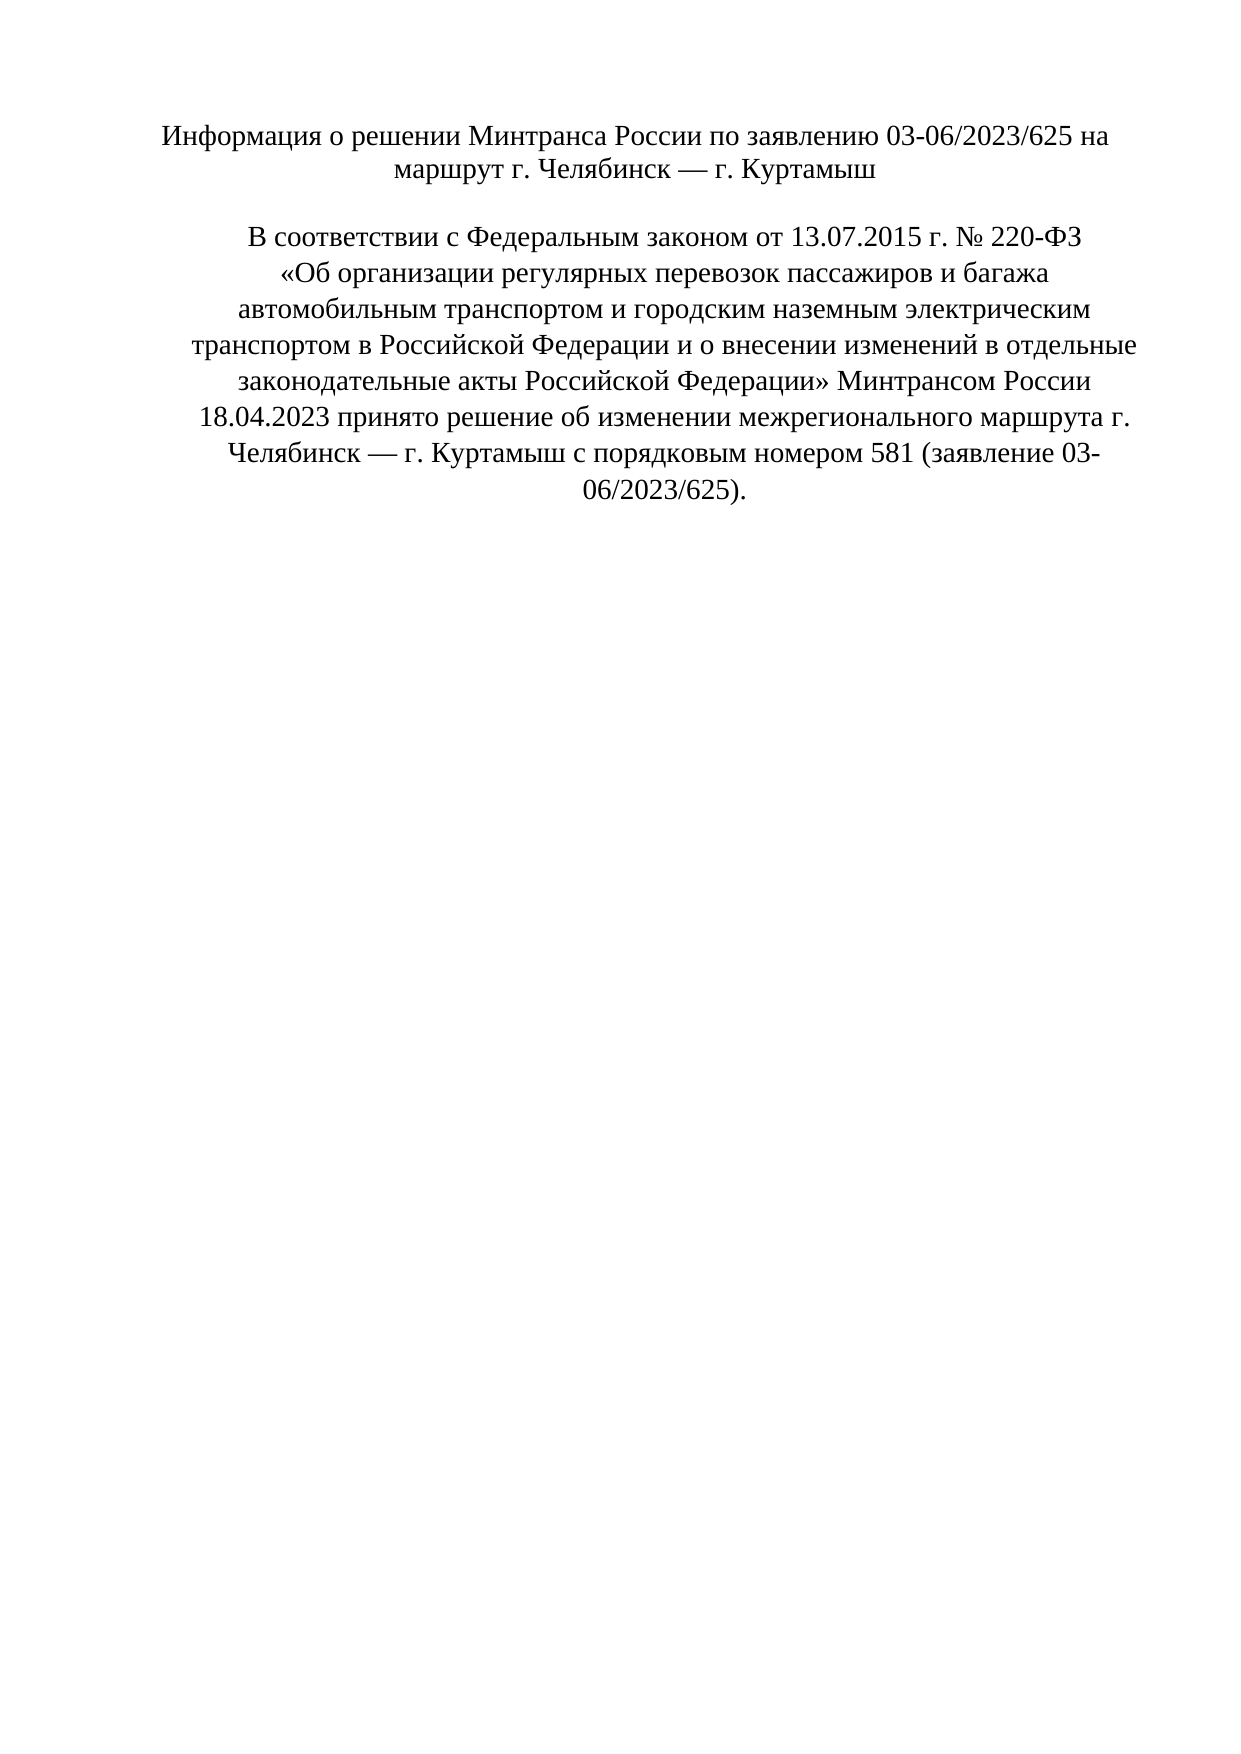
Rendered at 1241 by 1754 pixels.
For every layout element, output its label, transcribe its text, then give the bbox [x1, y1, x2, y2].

text В соответствии с Федеральным законом от 13.07.2015 г. № 220-ФЗ «Об организации регулярных перевозок пассажиров и багажа автомобильным транспортом и городским наземным электрическим транспортом в Российской Федерации и о внесении изменений в отдельные законодательные акты Российской Федерации» Минтрансом России 18.04.2023 принято решение об изменении межрегионального маршрута г. Челябинск — г. Куртамыш с порядковым номером 581 (заявление 03-06/2023/625). [177, 219, 1152, 505]
text Информация о решении Минтранса России по заявлению 03-06/2023/625 на маршрут г. Челябинск — г. Куртамыш [118, 118, 1152, 185]
